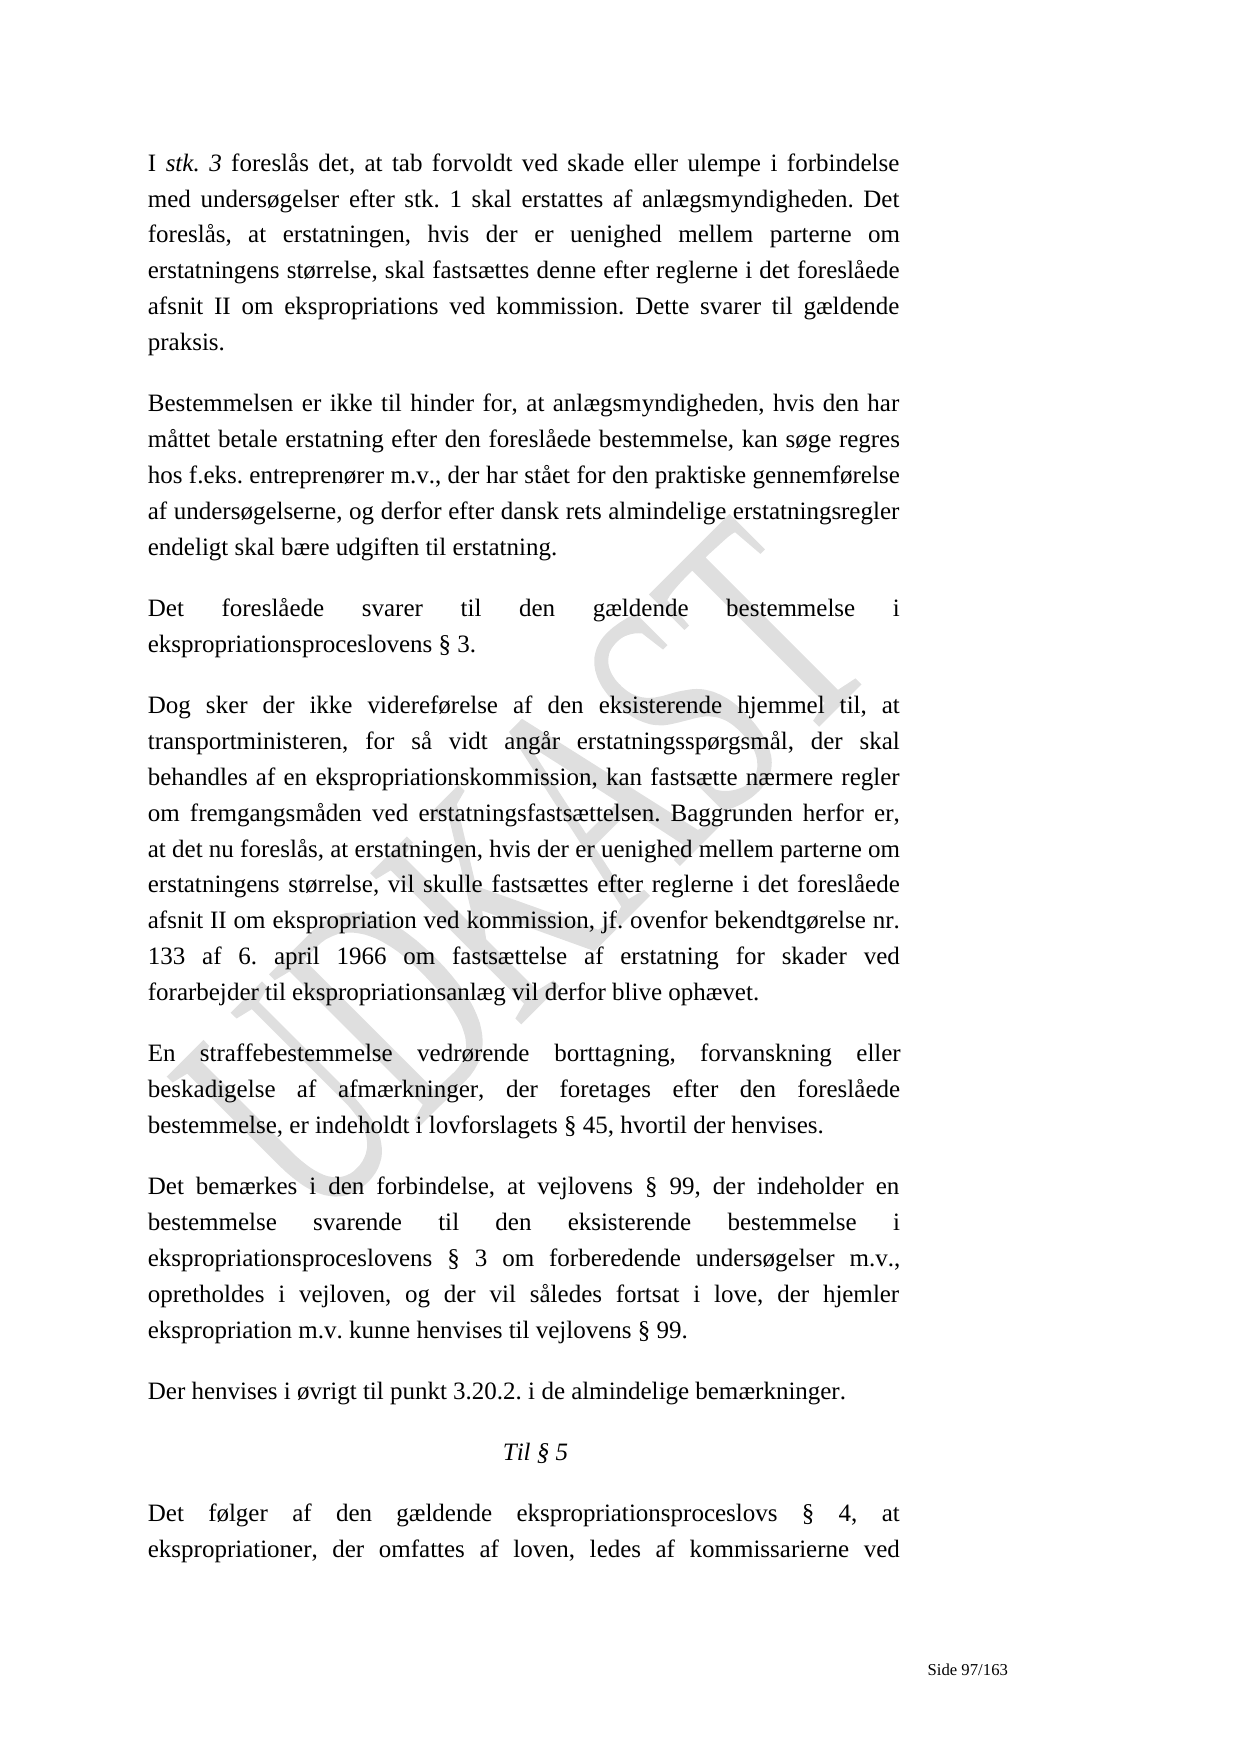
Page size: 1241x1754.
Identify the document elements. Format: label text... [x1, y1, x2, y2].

text Det foreslåede svarer til den gældende bestemmelse i ekspropriationsproceslovens § 3. [148, 593, 901, 658]
text Der henvises i øvrigt til punkt 3.20.2. i de almindelige bemærkninger. [148, 1376, 901, 1404]
text I stk. 3 foreslås det, at tab forvoldt ved skade eller ulempe i forbindelse med undersøgelser efter stk. 1 skal erstattes af anlægsmyndigheden. Det foreslås, at erstatningen, hvis der er uenighed mellem parterne om erstatningens størrelse, skal fastsættes denne efter reglerne i det foreslåede afsnit II om ekspropriations ved kommission. Dette svarer til gældende praksis. [148, 148, 901, 356]
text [148, 1498, 901, 1562]
text Det bemærkes i den forbindelse, at vejlovens § 99, der indeholder en bestemmelse svarende til den eksisterende bestemmelse i ekspropriationsproceslovens § 3 om forberedende undersøgelser m.v., opretholdes i vejloven, og der vil således fortsat i love, der hjemler ekspropriation m.v. kunne henvises til vejlovens § 99. [148, 1171, 901, 1344]
text Dog sker der ikke videreførelse af den eksisterende hjemmel til, at transportministeren, for så vidt angår erstatningsspørgsmål, der skal behandles af en ekspropriationskommission, kan fastsætte nærmere regler om fremgangsmåden ved erstatningsfastsættelsen. Baggrunden herfor er, at det nu foreslås, at erstatningen, hvis der er uenighed mellem parterne om erstatningens størrelse, vil skulle fastsættes efter reglerne i det foreslåede afsnit II om ekspropriation ved kommission, jf. ovenfor bekendtgørelse nr. 133 af 6. april 1966 om fastsættelse af erstatning for skader ved forarbejder til ekspropriationsanlæg vil derfor blive ophævet. [148, 690, 901, 1006]
text Til § 5 [148, 1437, 901, 1466]
text En straffebestemmelse vedrørende borttagning, forvanskning eller beskadigelse af afmærkninger, der foretages efter den foreslåede bestemmelse, er indeholdt i lovforslagets § 45, hvortil der henvises. [148, 1038, 901, 1139]
text Bestemmelsen er ikke til hinder for, at anlægsmyndigheden, hvis den har måttet betale erstatning efter den foreslåede bestemmelse, kan søge regres hos f.eks. entreprenører m.v., der har stået for den praktiske gennemførelse af undersøgelserne, og derfor efter dansk rets almindelige erstatningsregler endeligt skal bære udgiften til erstatning. [148, 388, 901, 561]
